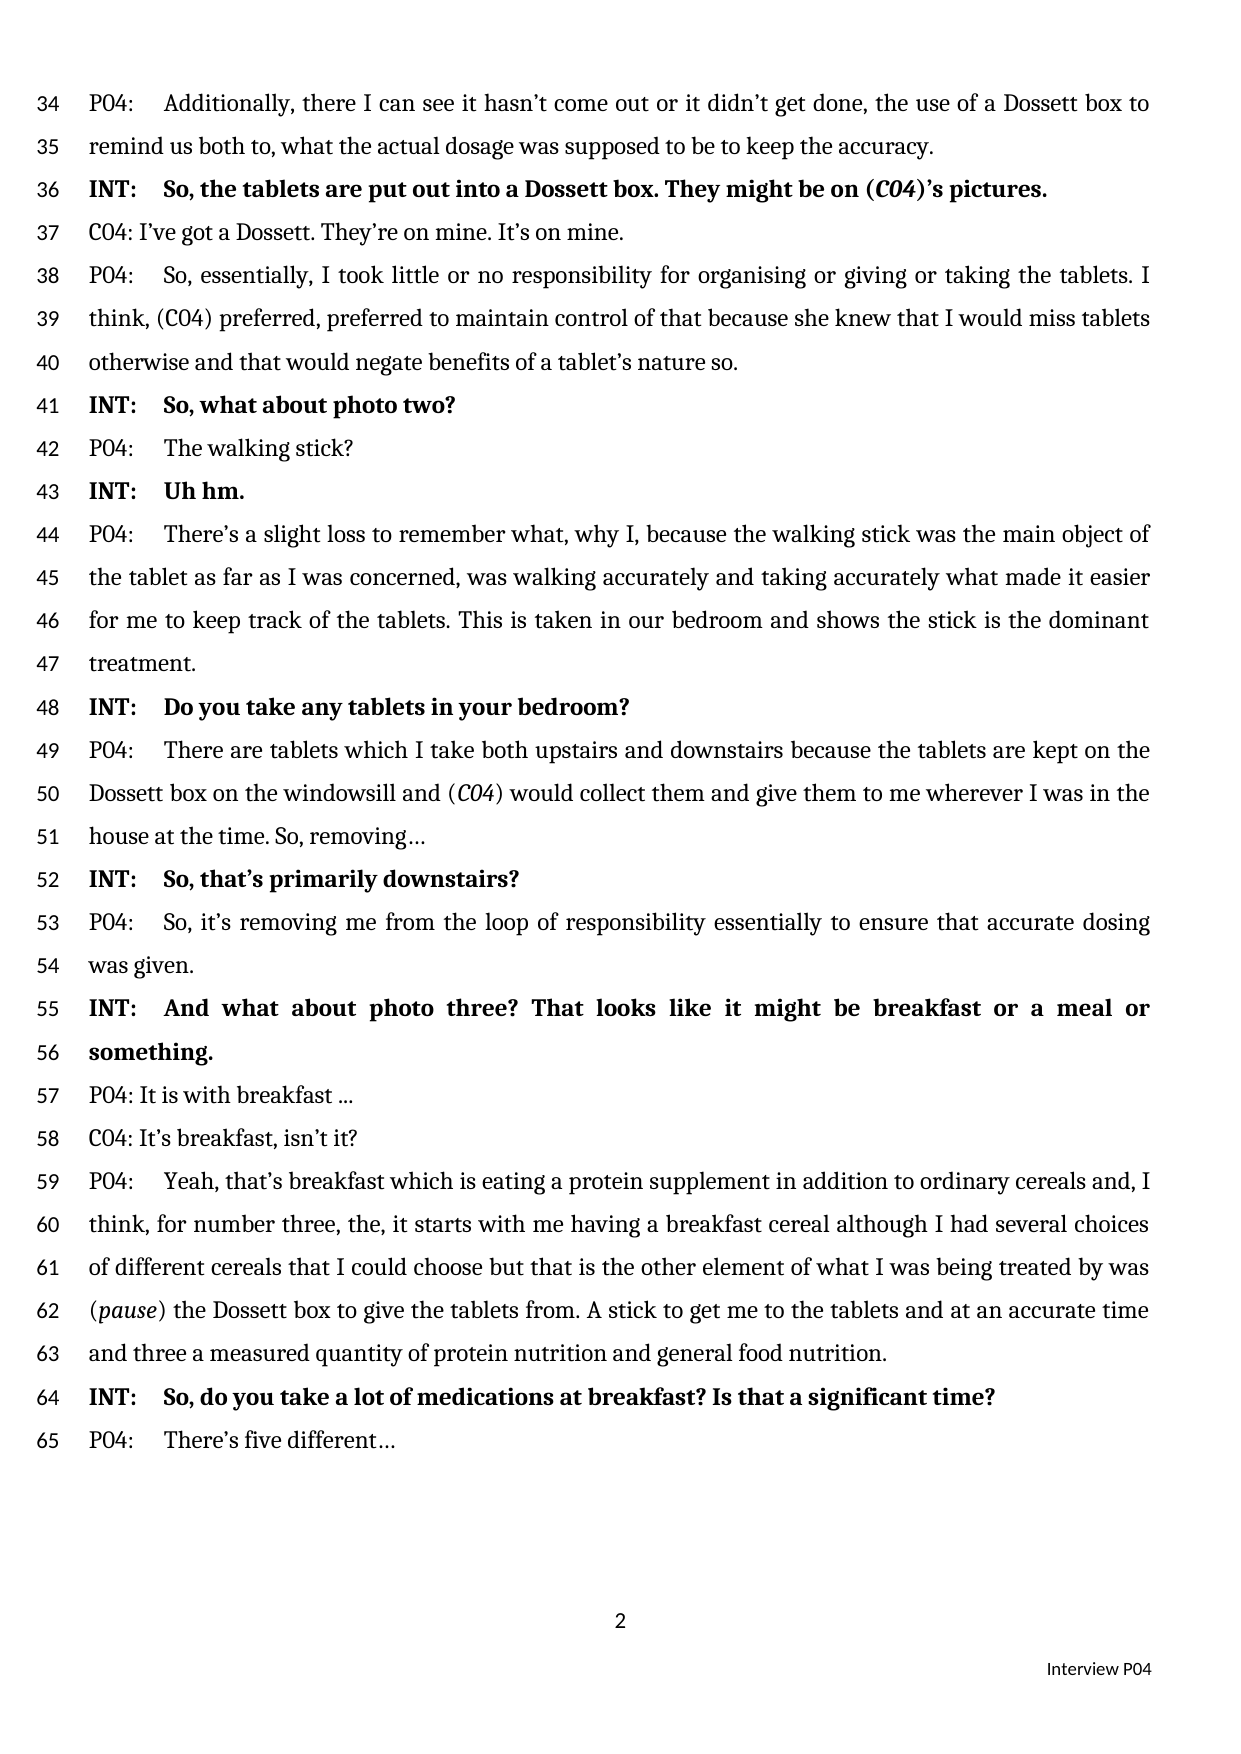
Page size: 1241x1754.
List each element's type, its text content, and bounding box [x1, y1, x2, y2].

text P04: There’s five different… [89, 1426, 1152, 1454]
text P04: So, essentially, I took little or no responsibility for organising or giving or taking the tablets. I think, (C04) preferred, preferred to maintain control of that because she knew that I would miss tablets otherwise and that would negate benefits of a tablet’s nature so. [89, 261, 1152, 376]
text INT: Uh hm. [89, 477, 1152, 506]
text INT: So, what about photo two? [89, 391, 1152, 419]
text P04: Additionally, there I can see it hasn’t come out or it didn’t get done, the use of a Dossett box to remind us both to, what the actual dosage was supposed to be to keep the accuracy. [89, 89, 1152, 161]
text P04: There are tablets which I take both upstairs and downstairs because the tablets are kept on the Dossett box on the windowsill and (C04) would collect them and give them to me wherever I was in the house at the time. So, removing… [89, 736, 1152, 851]
text INT: So, that’s primarily downstairs? [89, 865, 1152, 894]
text P04: There’s a slight loss to remember what, why I, because the walking stick was the main object of the tablet as far as I was concerned, was walking accurately and taking accurately what made it easier for me to keep track of the tablets. This is taken in our bedroom and shows the stick is the dominant treatment. [89, 520, 1152, 678]
text INT: So, do you take a lot of medications at breakfast? Is that a significant time? [89, 1382, 1152, 1411]
text INT: So, the tablets are put out into a Dossett box. They might be on (C04)’s pictures. [89, 175, 1152, 204]
text P04: So, it’s removing me from the loop of responsibility essentially to ensure that accurate dosing was given. [89, 908, 1152, 980]
text P04: The walking stick? [89, 434, 1152, 462]
text INT: Do you take any tablets in your bedroom? [89, 692, 1152, 721]
text C04: It’s breakfast, isn’t it? [89, 1124, 1152, 1152]
text C04: I’ve got a Dossett. They’re on mine. It’s on mine. [89, 218, 1152, 247]
text INT: And what about photo three? That looks like it might be breakfast or a meal or something. [89, 994, 1152, 1066]
text P04: It is with breakfast ... [89, 1081, 1152, 1109]
text P04: Yeah, that’s breakfast which is eating a protein supplement in addition to ordinary cereals and, I think, for number three, the, it starts with me having a breakfast cereal although I had several choices of different cereals that I could choose but that is the other element of what I was being treated by was (pause) the Dossett box to give the tablets from. A stick to get me to the tablets and at an accurate time and three a measured quantity of protein nutrition and general food nutrition. [89, 1167, 1152, 1368]
